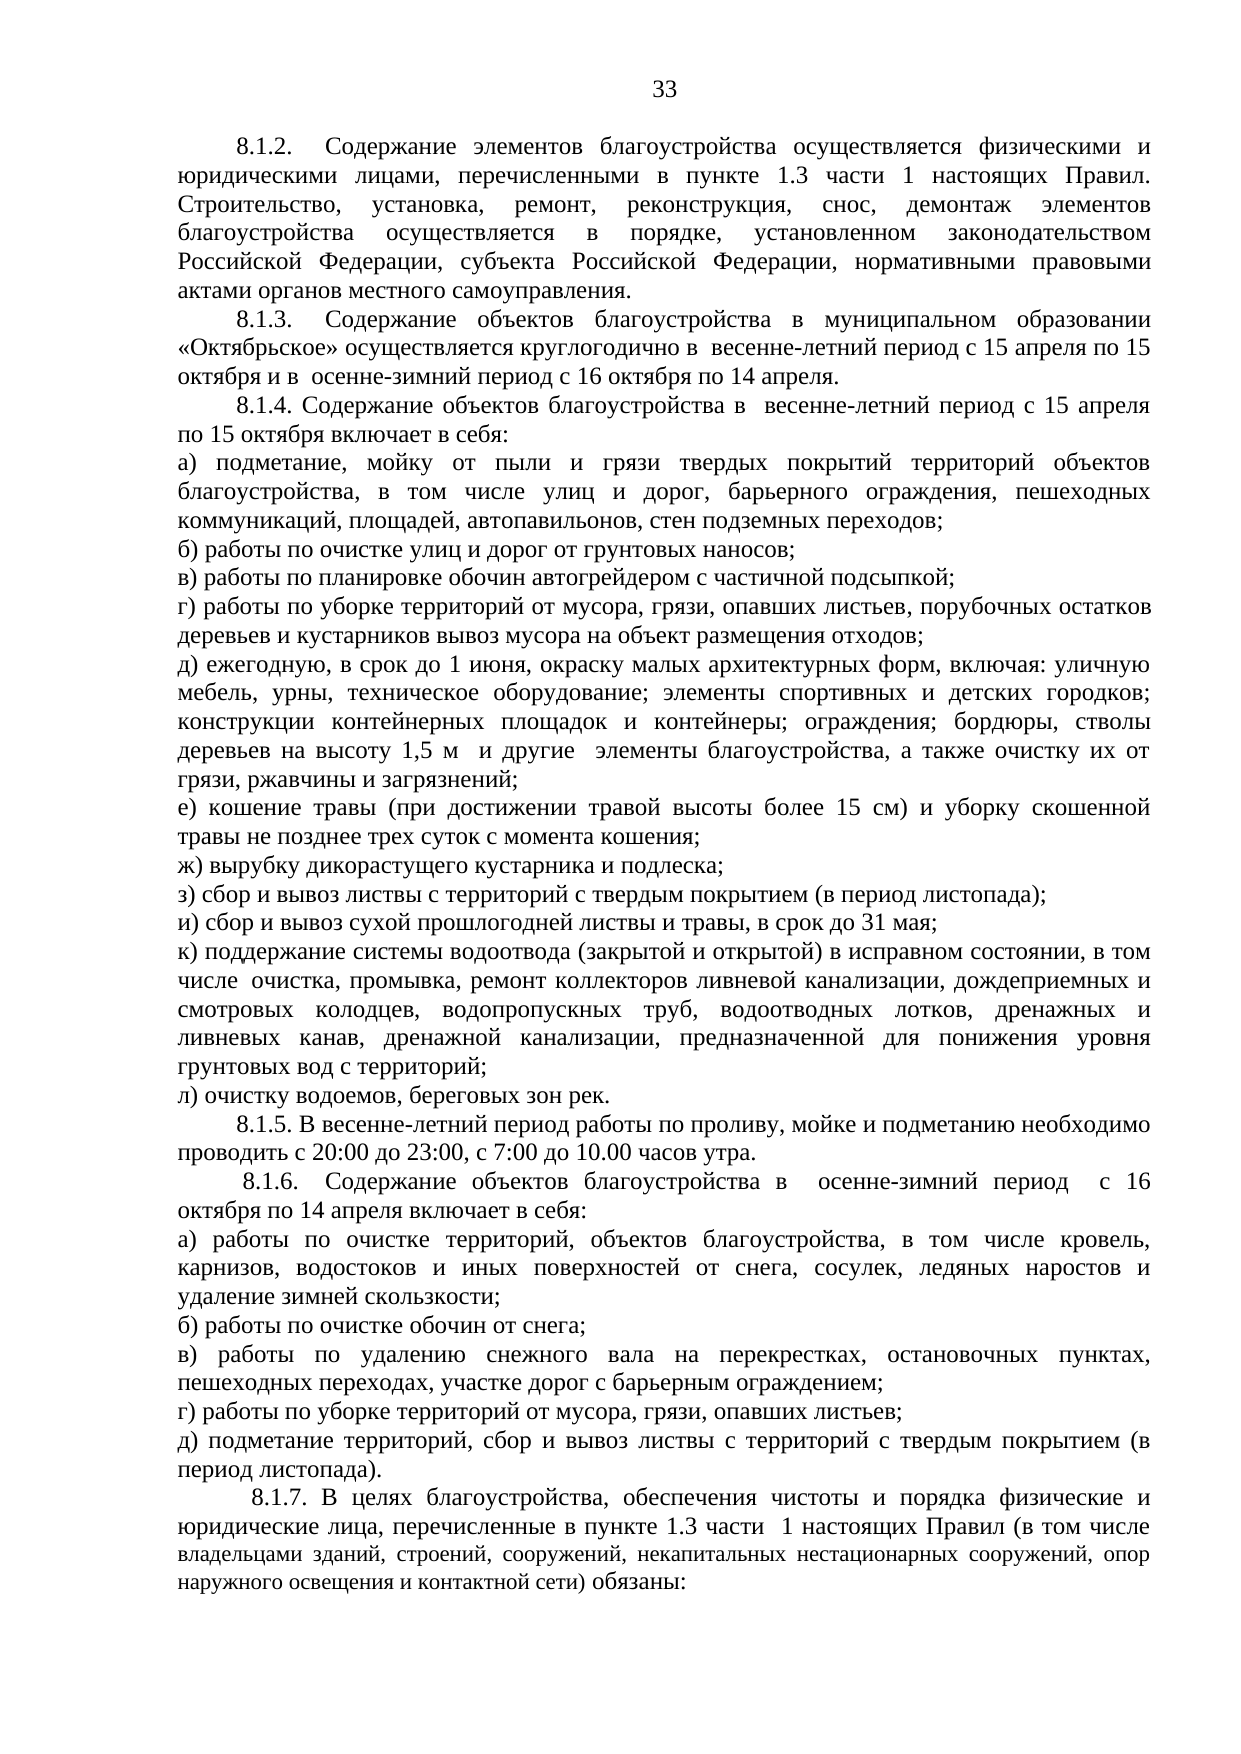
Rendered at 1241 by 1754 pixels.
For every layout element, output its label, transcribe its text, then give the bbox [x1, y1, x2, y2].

text б) работы по очистке улиц и дорог от грунтовых наносов; [177, 534, 1152, 562]
text е) кошение травы (при достижении травой высоты более 15 см) и уборку скошенной травы не позднее трех суток с момента кошения; [177, 792, 1152, 850]
text 8.1.6. Содержание объектов благоустройства в осенне-зимний период с 16 октября по 14 апреля включает в себя: [177, 1166, 1152, 1224]
text г) работы по уборке территорий от мусора, грязи, опавших листьев, порубочных остатков деревьев и кустарников вывоз мусора на объект размещения отходов; [177, 591, 1152, 649]
text г) работы по уборке территорий от мусора, грязи, опавших листьев; [177, 1396, 1152, 1425]
text л) очистку водоемов, береговых зон рек. [177, 1080, 1152, 1109]
text з) сбор и вывоз листвы с территорий с твердым покрытием (в период листопада); [177, 879, 1152, 907]
text к) поддержание системы водоотвода (закрытой и открытой) в исправном состоянии, в том числе очистка, промывка, ремонт коллекторов ливневой канализации, дождеприемных и смотровых колодцев, водопропускных труб, водоотводных лотков, дренажных и ливневых канав, дренажной канализации, предназначенной для понижения уровня грунтовых вод с территорий; [177, 936, 1152, 1080]
text а) работы по очистке территорий, объектов благоустройства, в том числе кровель, карнизов, водостоков и иных поверхностей от снега, сосулек, ледяных наростов и удаление зимней скользкости; [177, 1224, 1152, 1310]
text в) работы по удалению снежного вала на перекрестках, остановочных пунктах, пешеходных переходах, участке дорог с барьерным ограждением; [177, 1339, 1152, 1396]
text ж) вырубку дикорастущего кустарника и подлеска; [177, 850, 1152, 879]
text д) подметание территорий, сбор и вывоз листвы с территорий с твердым покрытием (в период листопада). [177, 1425, 1152, 1482]
text и) сбор и вывоз сухой прошлогодней листвы и травы, в срок до 31 мая; [177, 907, 1152, 936]
text д) ежегодную, в срок до 1 июня, окраску малых архитектурных форм, включая: уличную мебель, урны, техническое оборудование; элементы спортивных и детских городков; конструкции контейнерных площадок и контейнеры; ограждения; бордюры, стволы деревьев на высоту 1,5 м и другие элементы благоустройства, а также очистку их от грязи, ржавчины и загрязнений; [177, 649, 1152, 792]
text 8.1.7. В целях благоустройства, обеспечения чистоты и порядка физические и юридические лица, перечисленные в пункте 1.3 части 1 настоящих Правил (в том числе владельцами зданий, строений, сооружений, некапитальных нестационарных сооружений, опор наружного освещения и контактной сети) обязаны: [177, 1482, 1152, 1595]
text 8.1.2. Содержание элементов благоустройства осуществляется физическими и юридическими лицами, перечисленными в пункте 1.3 части 1 настоящих Правил. Строительство, установка, ремонт, реконструкция, снос, демонтаж элементов благоустройства осуществляется в порядке, установленном законодательством Российской Федерации, субъекта Российской Федерации, нормативными правовыми актами органов местного самоуправления. [177, 131, 1152, 304]
text 8.1.4. Содержание объектов благоустройства в весенне-летний период с 15 апреля по 15 октября включает в себя: [177, 390, 1152, 447]
text 8.1.5. В весенне-летний период работы по проливу, мойке и подметанию необходимо проводить с 20:00 до 23:00, с 7:00 до 10.00 часов утра. [177, 1109, 1152, 1166]
text 8.1.3. Содержание объектов благоустройства в муниципальном образовании «Октябрьское» осуществляется круглогодично в весенне-летний период с 15 апреля по 15 октября и в осенне-зимний период с 16 октября по 14 апреля. [177, 304, 1152, 390]
text а) подметание, мойку от пыли и грязи твердых покрытий территорий объектов благоустройства, в том числе улиц и дорог, барьерного ограждения, пешеходных коммуникаций, площадей, автопавильонов, стен подземных переходов; [177, 447, 1152, 534]
text б) работы по очистке обочин от снега; [177, 1310, 1152, 1339]
text в) работы по планировке обочин автогрейдером с частичной подсыпкой; [177, 562, 1152, 591]
